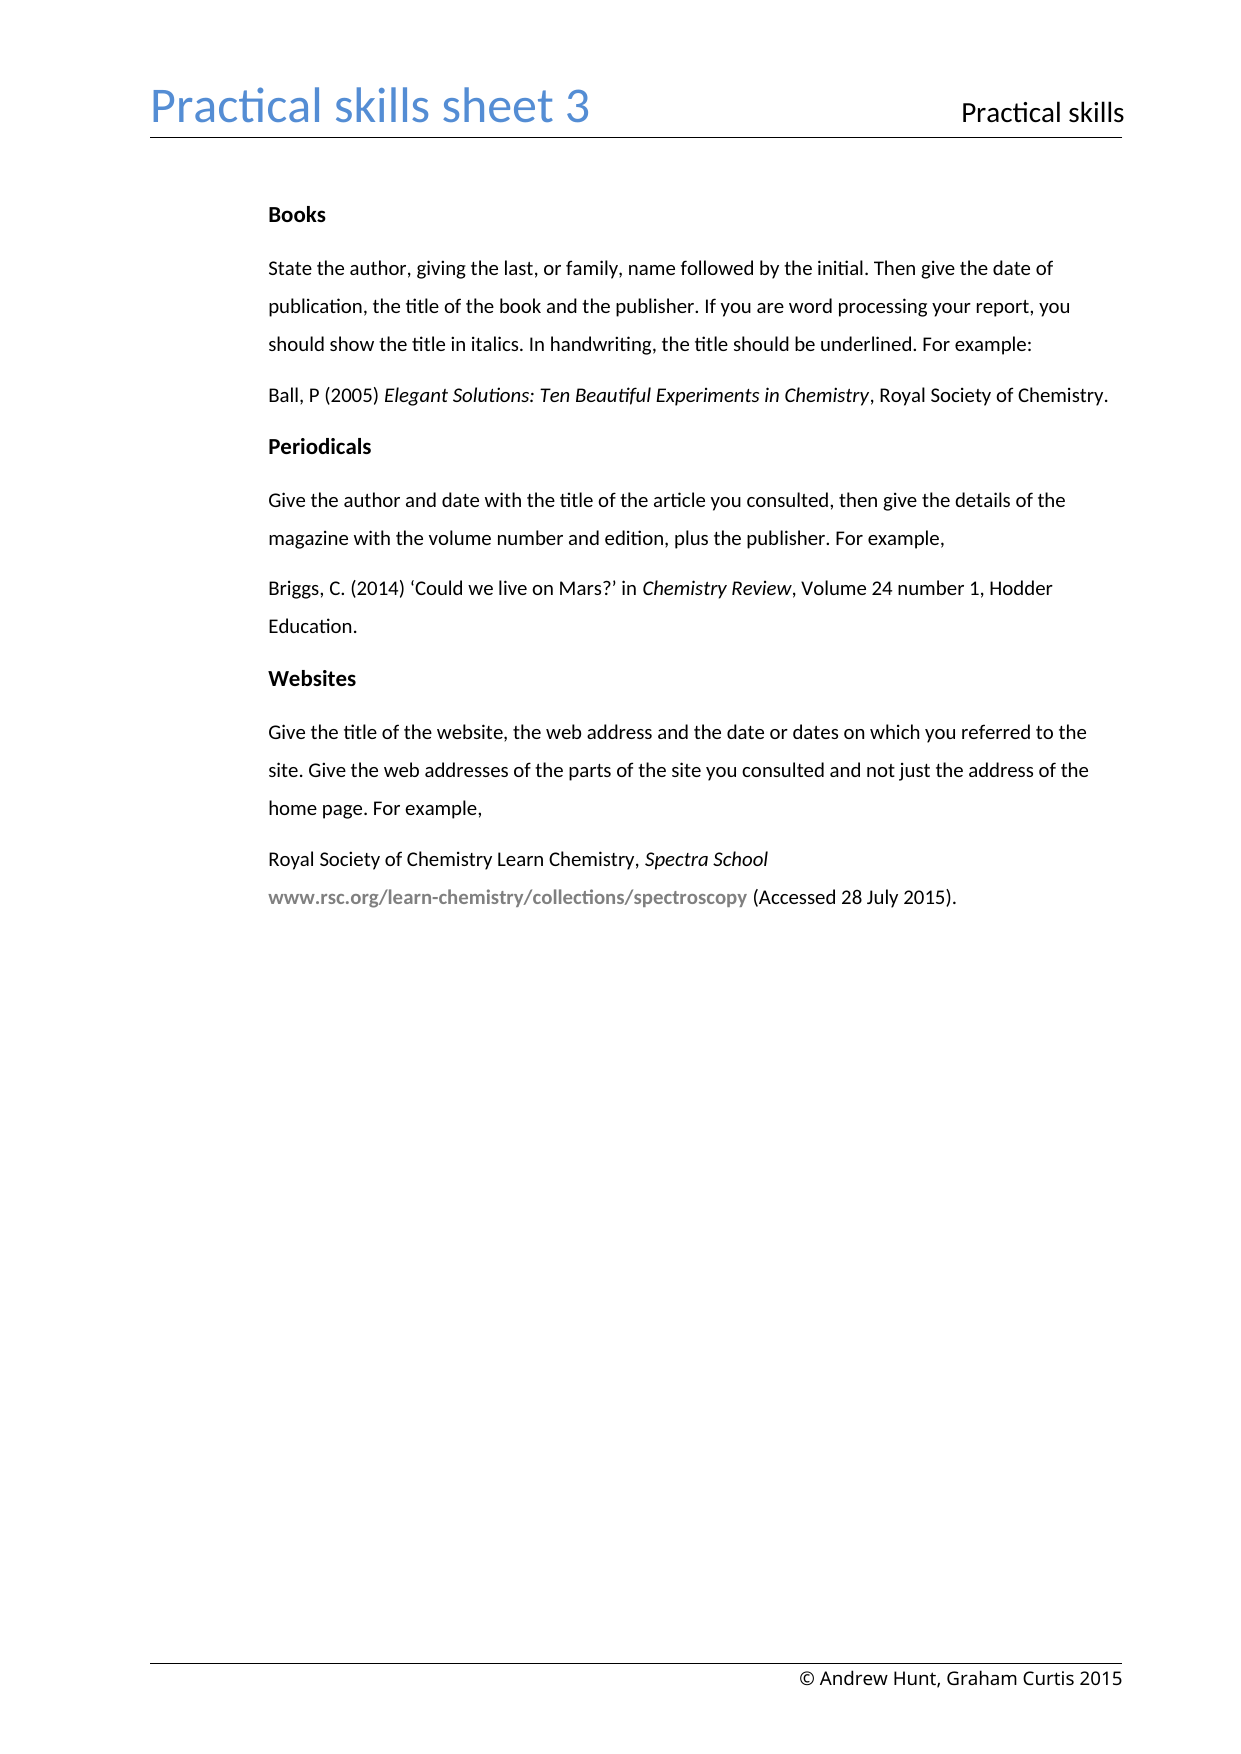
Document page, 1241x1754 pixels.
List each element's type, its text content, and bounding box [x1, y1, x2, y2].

text Websites [268, 664, 1122, 692]
text Royal Society of Chemistry Learn Chemistry, Spectra School www.rsc.org/learn-chemistry/collections/spectroscopy (Accessed 28 July 2015). [268, 846, 1122, 909]
text Periodicals [268, 432, 1122, 460]
text Books [268, 200, 1122, 228]
text Briggs, C. (2014) ‘Could we live on Mars?’ in Chemistry Review, Volume 24 number 1, Hodder Education. [268, 576, 1122, 639]
text Give the title of the website, the web address and the date or dates on which you referred to the site. Give the web addresses of the parts of the site you consulted and not just the address of the home page. For example, [268, 719, 1122, 821]
text Ball, P (2005) Elegant Solutions: Ten Beautiful Experiments in Chemistry, Royal Society of Chemistry. [268, 382, 1122, 407]
text Give the author and date with the title of the article you consulted, then give the details of the magazine with the volume number and edition, plus the publisher. For example, [268, 487, 1122, 550]
text State the author, giving the last, or family, name followed by the initial. Then give the date of publication, the title of the book and the publisher. If you are word processing your report, you should show the title in italics. In handwriting, the title should be underlined. For example: [268, 255, 1122, 357]
